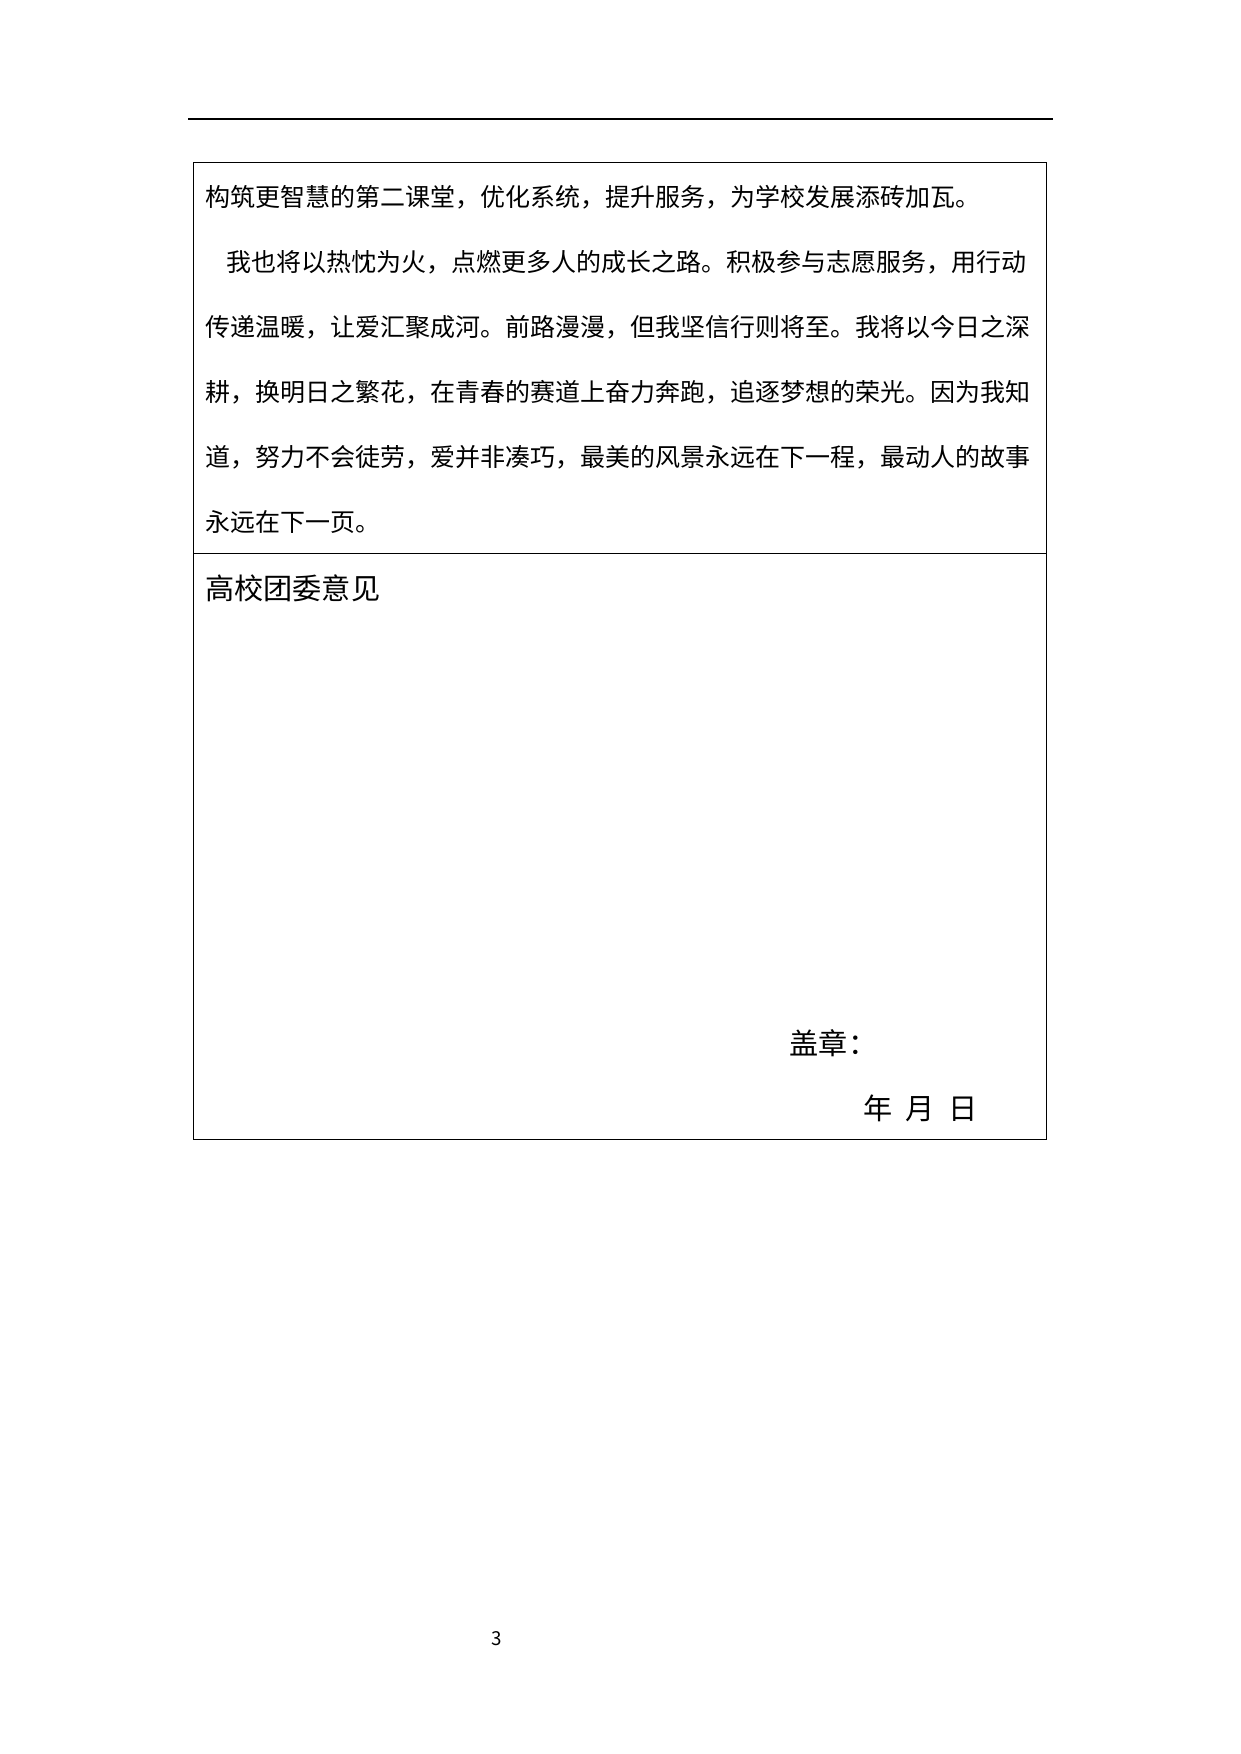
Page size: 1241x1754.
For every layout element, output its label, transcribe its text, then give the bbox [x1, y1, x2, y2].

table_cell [194, 163, 1046, 553]
table_cell 高校团委意见 盖章： 年 月 日 [194, 554, 1046, 1139]
